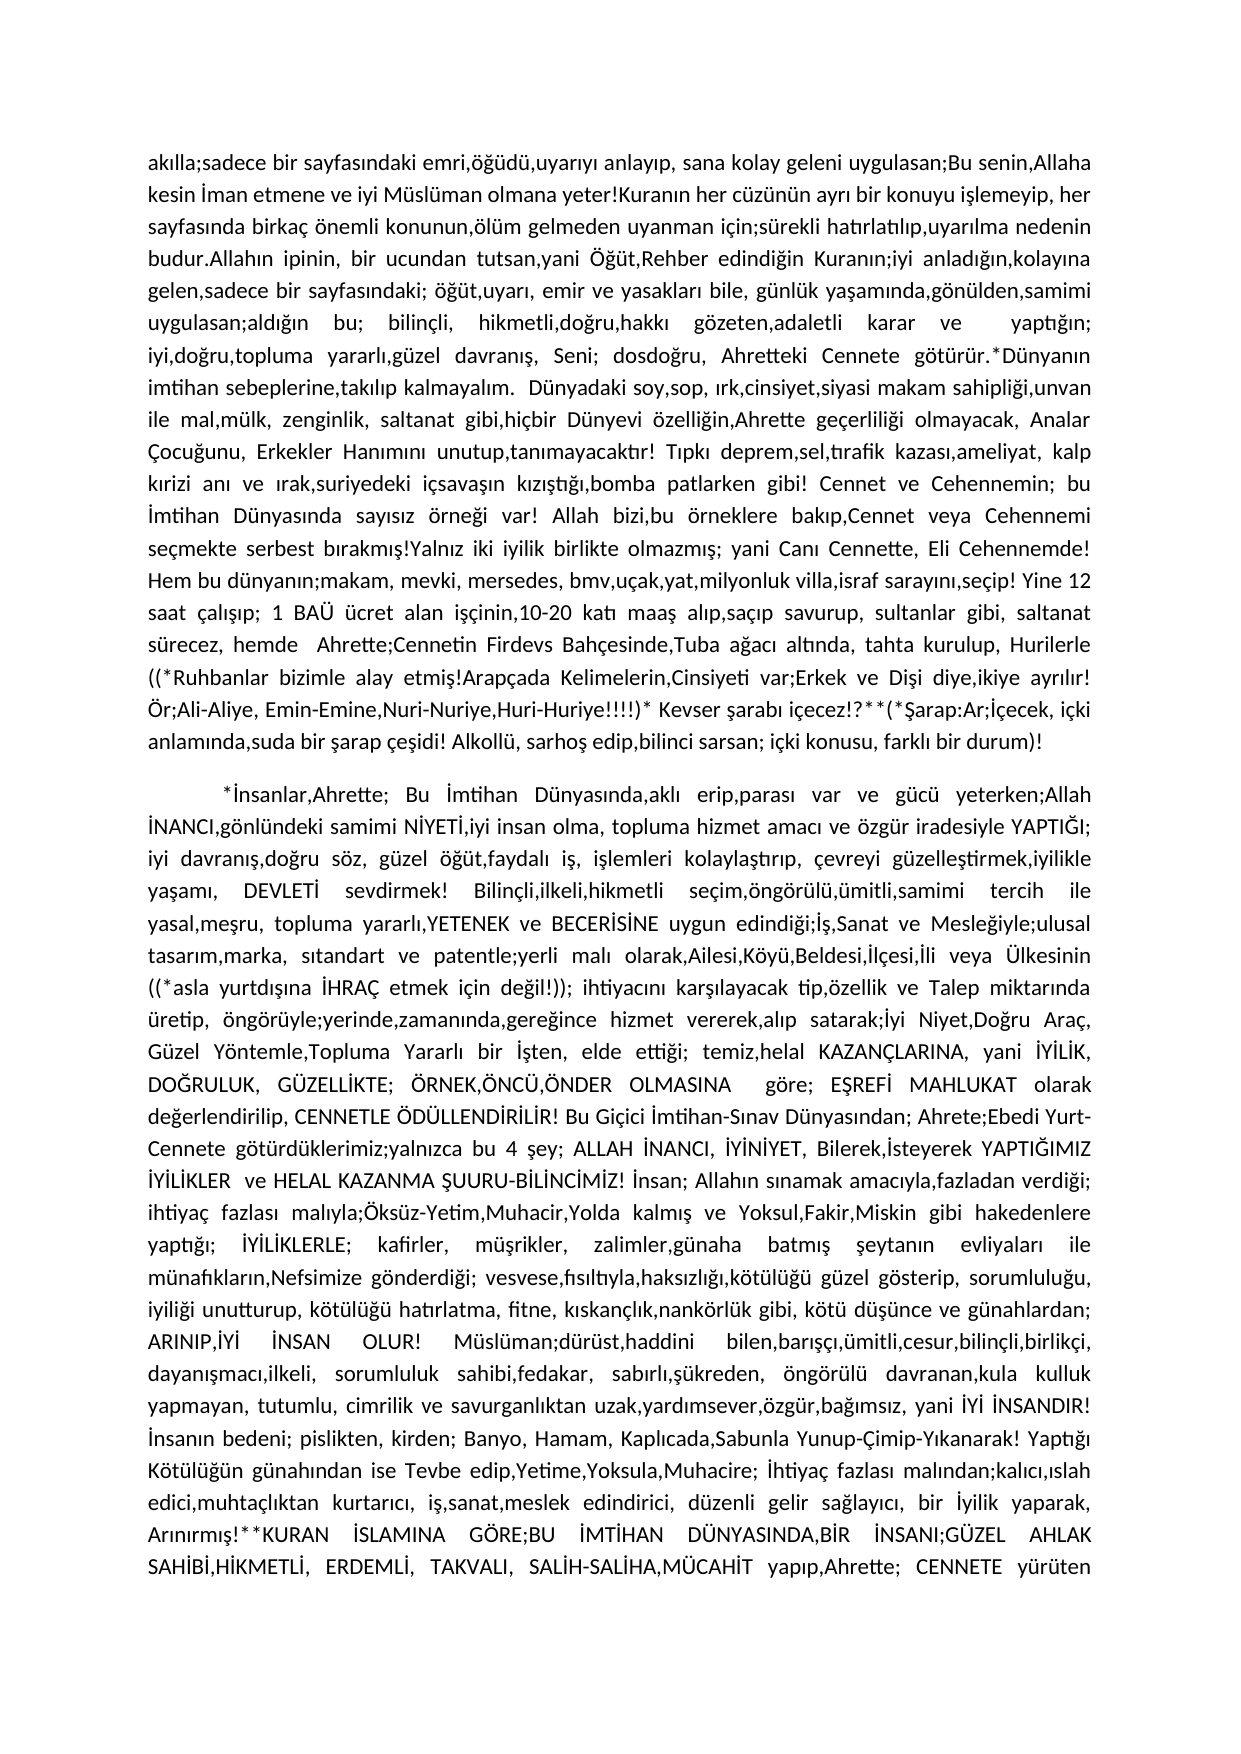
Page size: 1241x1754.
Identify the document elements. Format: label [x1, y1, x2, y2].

text [148, 780, 1093, 1581]
text [148, 148, 1093, 755]
